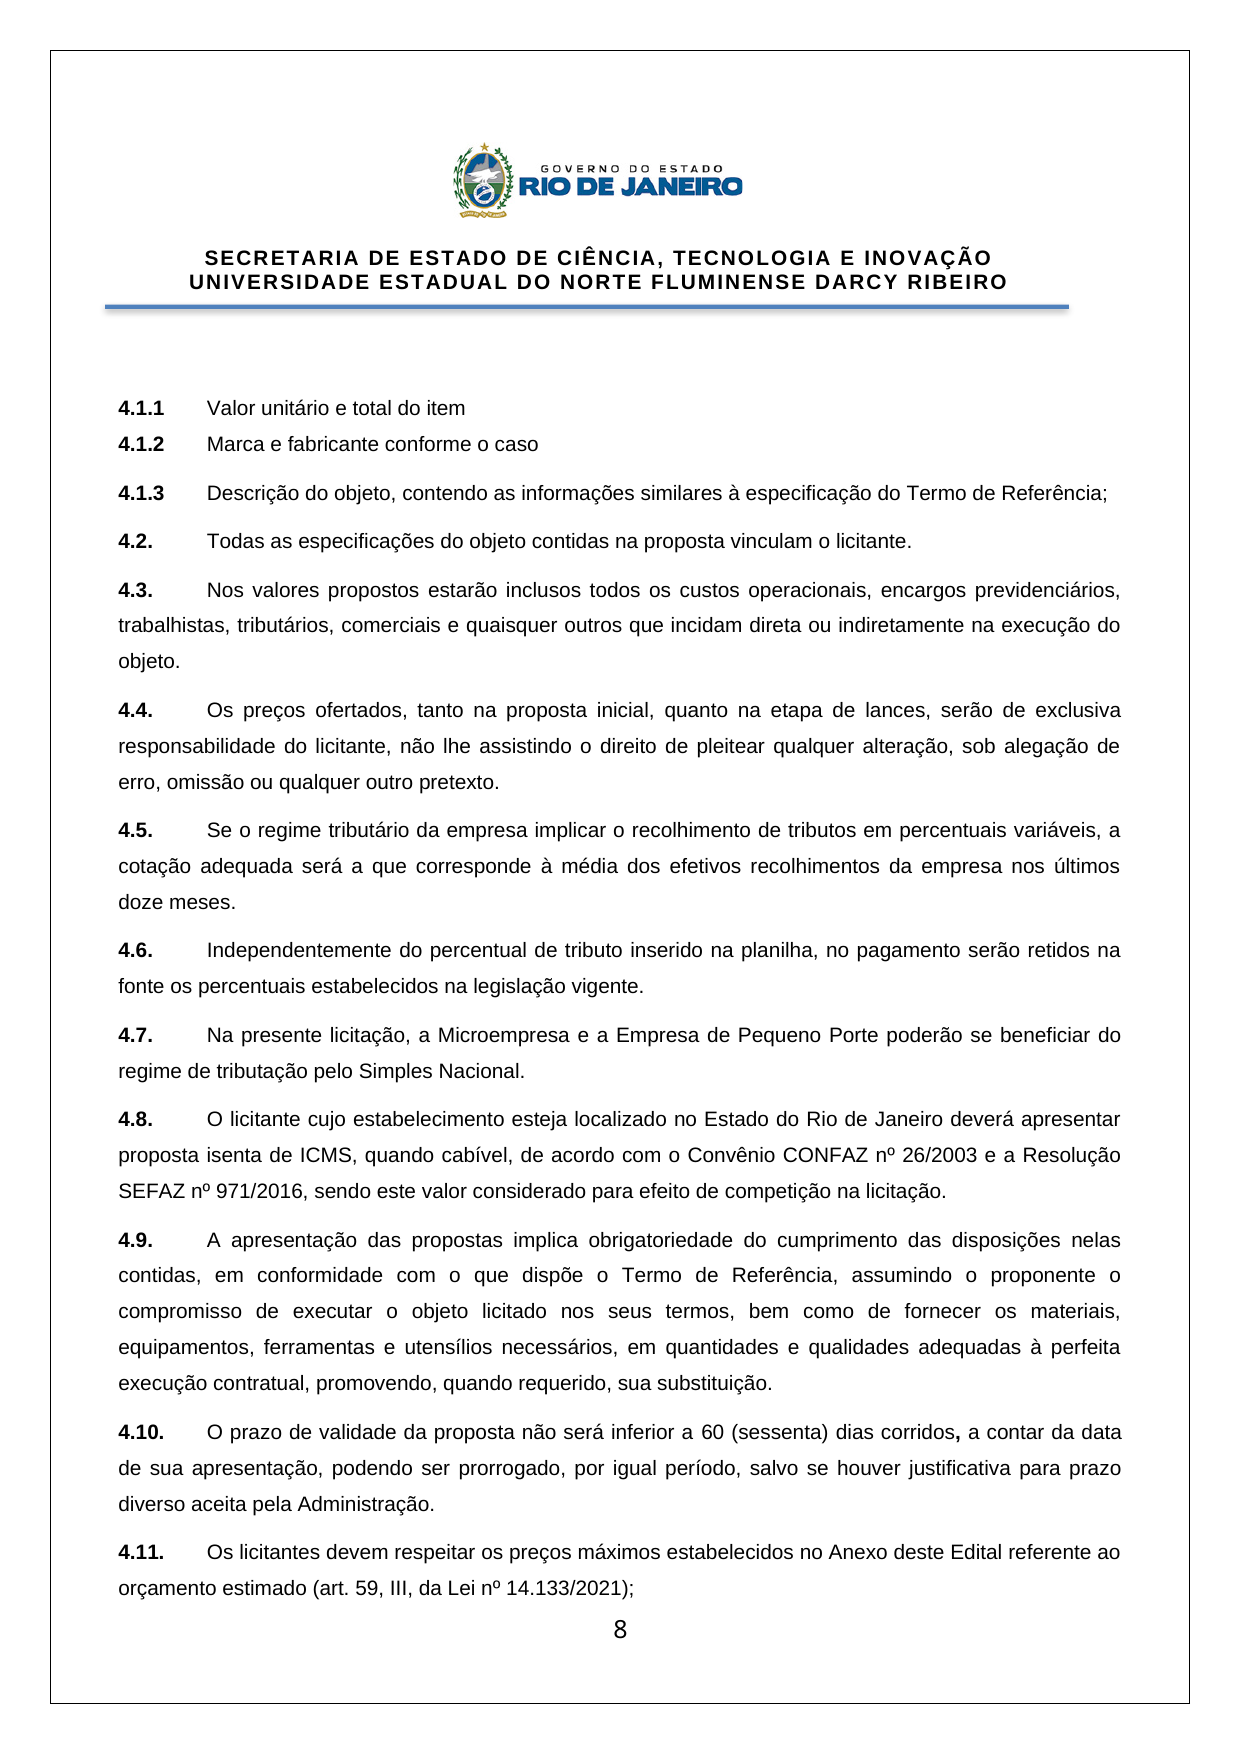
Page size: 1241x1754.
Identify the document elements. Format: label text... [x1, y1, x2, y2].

text Nos valores propostos estarão inclusos todos os custos operacionais, encargos previdenciários, trabalhistas, tributários, comerciais e quaisquer outros que incidam direta ou indiretamente na execução do objeto. [118, 577, 1122, 673]
list 4.1.2 Marca e fabricante conforme o caso [118, 432, 1122, 456]
text Os licitantes devem respeitar os preços máximos estabelecidos no Anexo deste Edital referente ao orçamento estimado (art. 59, III, da Lei nº 14.133/2021); [118, 1540, 1122, 1600]
text Os preços ofertados, tanto na proposta inicial, quanto na etapa de lances, serão de exclusiva responsabilidade do licitante, não lhe assistindo o direito de pleitear qualquer alteração, sob alegação de erro, omissão ou qualquer outro pretexto. [118, 698, 1122, 793]
picture [453, 142, 743, 218]
text Na presente licitação, a Microempresa e a Empresa de Pequeno Porte poderão se beneficiar do regime de tributação pelo Simples Nacional. [118, 1023, 1122, 1083]
list 4.1.3 Descrição do objeto, contendo as informações similares à especificação do Termo de Referência; [118, 481, 1122, 504]
text O prazo de validade da proposta não será inferior a 60 (sessenta) dias corridos, a contar da data de sua apresentação, podendo ser prorrogado, por igual período, salvo se houver justificativa para prazo diverso aceita pela Administração. [118, 1419, 1122, 1515]
text Independentemente do percentual de tributo inserido na planilha, no pagamento serão retidos na fonte os percentuais estabelecidos na legislação vigente. [118, 938, 1122, 998]
text Se o regime tributário da empresa implicar o recolhimento de tributos em percentuais variáveis, a cotação adequada será a que corresponde à média dos efetivos recolhimentos da empresa nos últimos doze meses. [118, 818, 1122, 914]
text Todas as especificações do objeto contidas na proposta vinculam o licitante. [118, 529, 1122, 553]
text O licitante cujo estabelecimento esteja localizado no Estado do Rio de Janeiro deverá apresentar proposta isenta de ICMS, quando cabível, de acordo com o Convênio CONFAZ nº 26/2003 e a Resolução SEFAZ nº 971/2016, sendo este valor considerado para efeito de competição na licitação. [118, 1107, 1122, 1203]
list 4.1.1 Valor unitário e total do item [118, 396, 1122, 420]
text A apresentação das propostas implica obrigatoriedade do cumprimento das disposições nelas contidas, em conformidade com o que dispõe o Termo de Referência, assumindo o proponente o compromisso de executar o objeto licitado nos seus termos, bem como de fornecer os materiais, equipamentos, ferramentas e utensílios necessários, em quantidades e qualidades adequadas à perfeita execução contratual, promovendo, quando requerido, sua substituição. [118, 1227, 1122, 1395]
